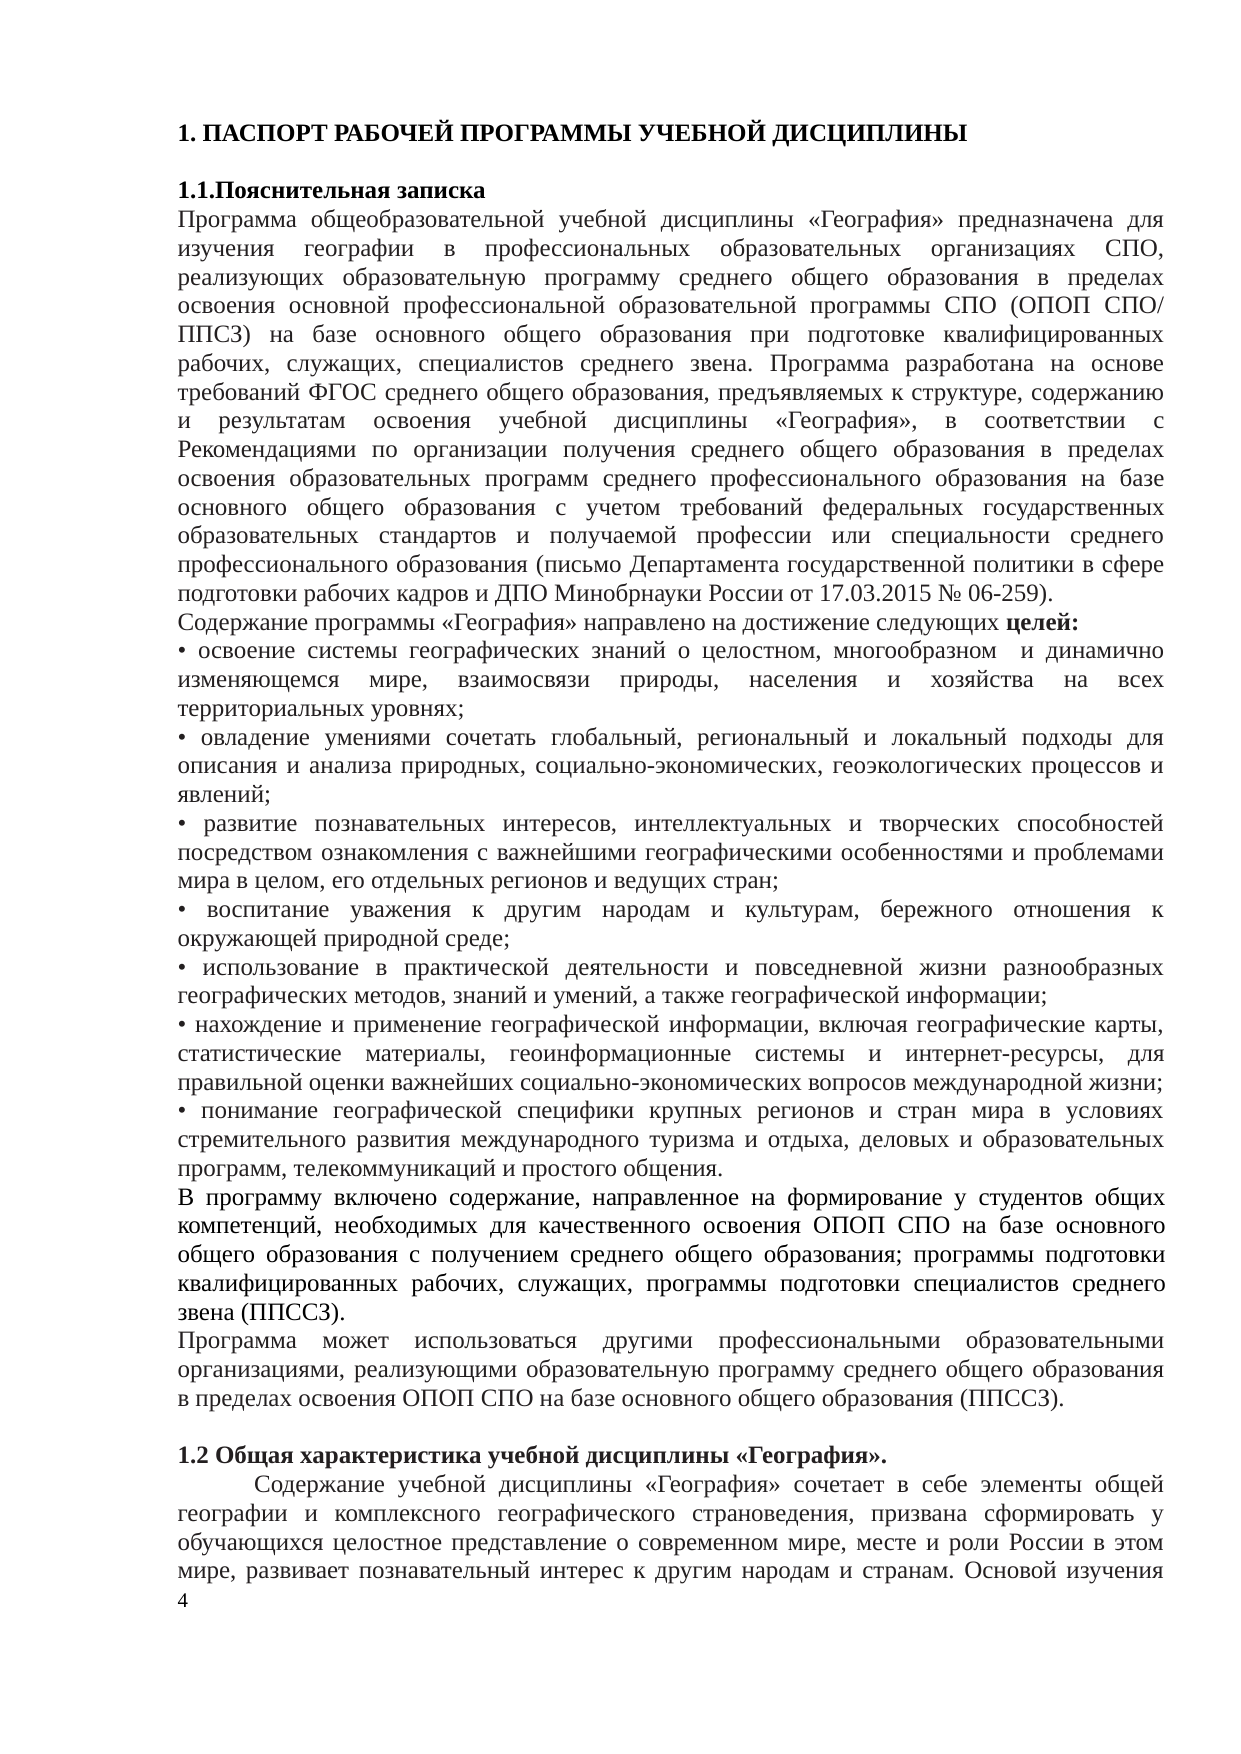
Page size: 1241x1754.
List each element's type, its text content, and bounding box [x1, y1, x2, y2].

text Программа общеобразовательной учебной дисциплины «География» предназначена для изучения географии в профессиональных образовательных организациях СПО, реализующих образовательную программу среднего общего образования в пределах освоения основной профессиональной образовательной программы СПО (ОПОП СПО/ ППСЗ) на базе основного общего образования при подготовке квалифицированных рабочих, служащих, специалистов среднего звена. Программа разработана на основе требований ФГОС среднего общего образования, предъявляемых к структуре, содержанию и результатам освоения учебной дисциплины «География», в соответствии с Рекомендациями по организации получения среднего общего образования в пределах освоения образовательных программ среднего профессионального образования на базе основного общего образования с учетом требований федеральных государственных образовательных стандартов и получаемой профессии или специальности среднего профессионального образования (письмо Департамента государственной политики в сфере подготовки рабочих кадров и ДПО Минобрнауки России от 17.03.2015 № 06-259). Содержание программы «География» направлено на достижение следующих целей: • освоение системы географических знаний о целостном, многообразном и динамично изменяющемся мире, взаимосвязи природы, населения и хозяйства на всех территориальных уровнях; • овладение умениями сочетать глобальный, региональный и локальный подходы для описания и анализа природных, социально-экономических, геоэкологических процессов и явлений; • развитие познавательных интересов, интеллектуальных и творческих способностей посредством ознакомления с важнейшими географическими особенностями и проблемами мира в целом, его отдельных регионов и ведущих стран; • воспитание уважения к другим народам и культурам, бережного отношения к окружающей природной среде; • использование в практической деятельности и повседневной жизни разнообразных географических методов, знаний и умений, а также географической информации; • нахождение и применение географической информации, включая географические карты, статистические материалы, геоинформационные системы и интернет-ресурсы, для правильной оценки важнейших социально-экономических вопросов международной жизни; • понимание географической специфики крупных регионов и стран мира в условиях стремительного развития международного туризма и отдыха, деловых и образовательных программ, телекоммуникаций и простого общения. [177, 204, 1165, 1182]
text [177, 1469, 1165, 1584]
text Программа может использоваться другими профессиональными образовательными организациями, реализующими образовательную программу среднего общего образования в пределах освоения ОПОП СПО на базе основного общего образования (ППССЗ). [177, 1326, 1165, 1441]
text 1.2 Общая характеристика учебной дисциплины «География». [177, 1441, 1166, 1469]
text 1. паспорт рабочей ПРОГРАММЫ УЧЕБНОЙ ДИСЦИПЛИНЫ [177, 118, 1166, 147]
text В программу включено содержание, направленное на формирование у студентов общих компетенций, необходимых для качественного освоения ОПОП СПО на базе основного общего образования с получением среднего общего образования; программы подготовки квалифицированных рабочих, служащих, программы подготовки специалистов среднего звена (ППССЗ). [177, 1182, 1166, 1326]
text 1.1.Пояснительная записка [177, 176, 1166, 204]
